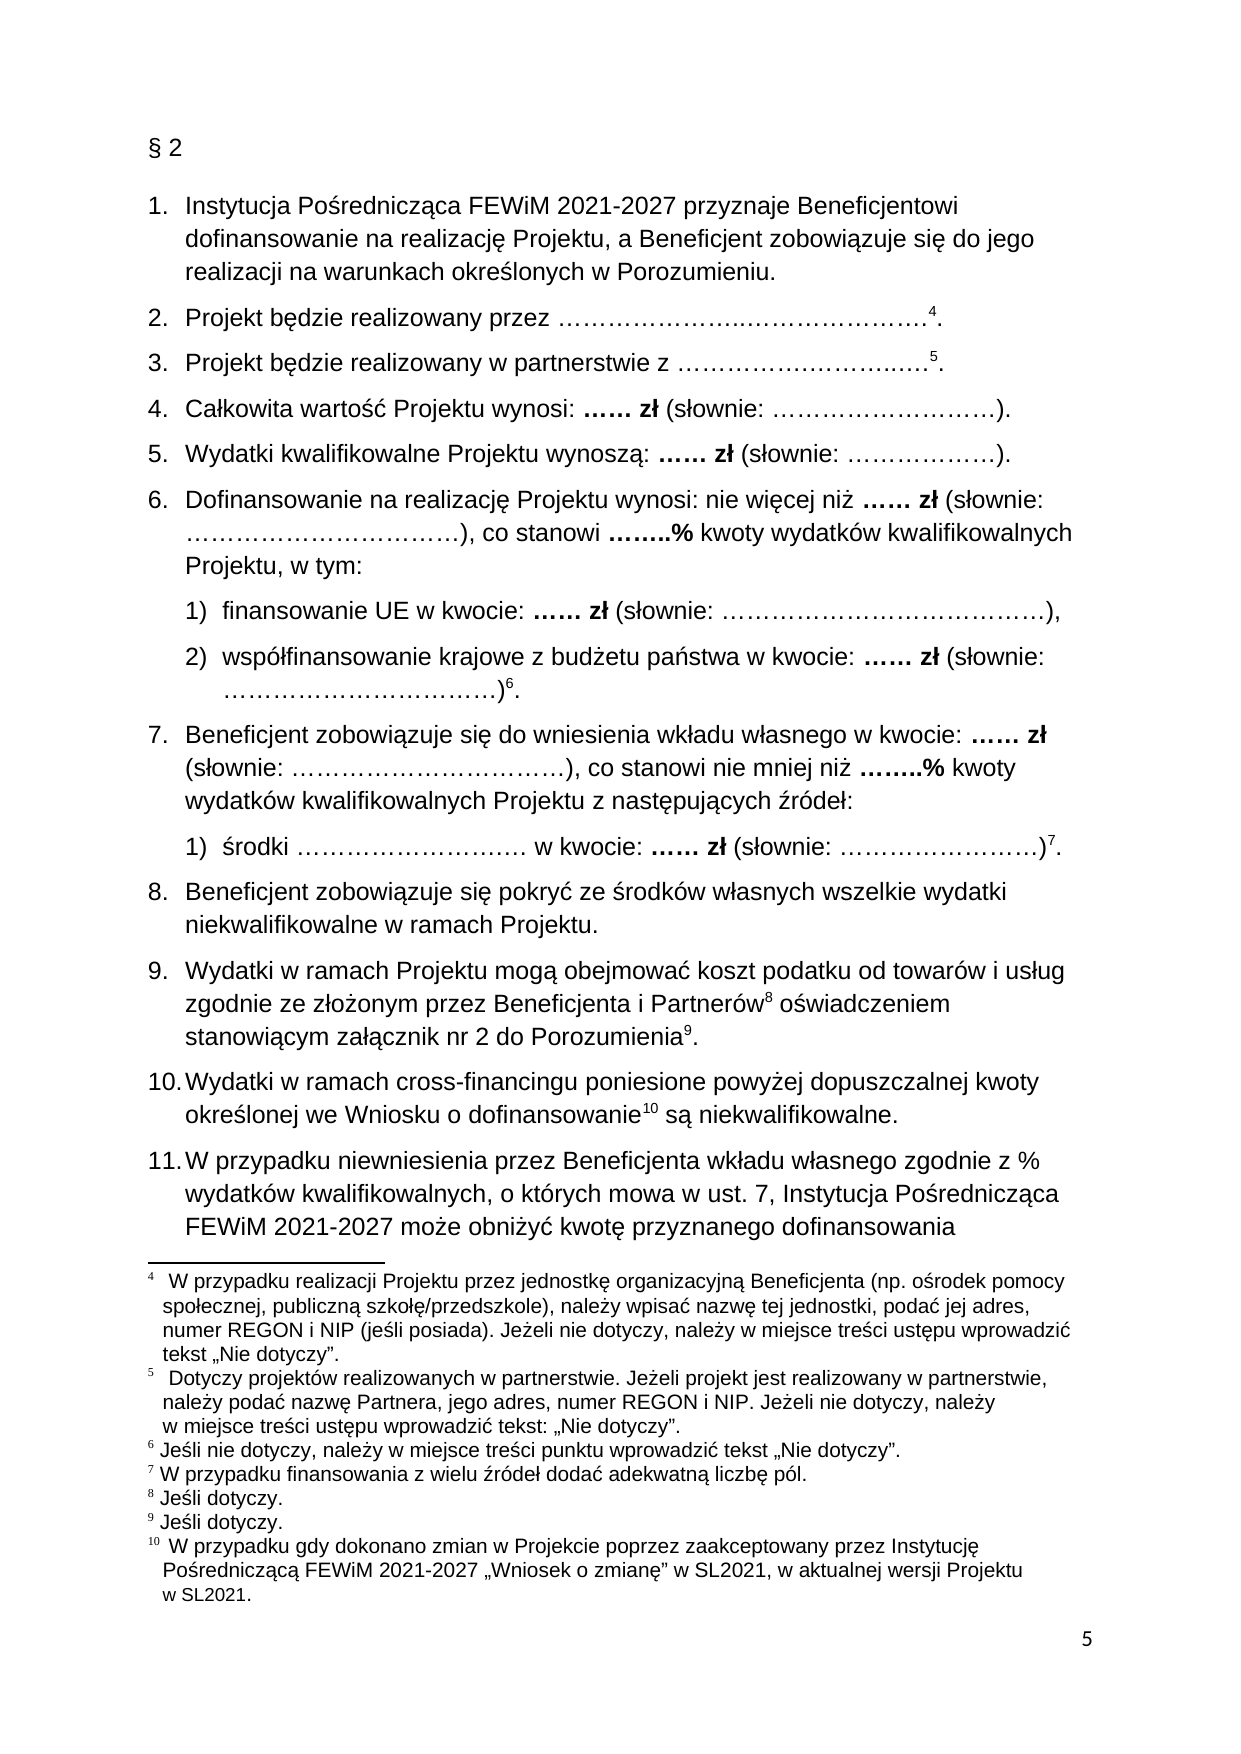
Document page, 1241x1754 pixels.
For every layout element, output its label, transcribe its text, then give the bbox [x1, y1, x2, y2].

list Projekt będzie realizowany w partnerstwie z …………….………..….. [148, 348, 1092, 377]
list Wydatki w ramach Projektu mogą obejmować koszt podatku od towarów i usług zgodnie ze złożonym przez Beneficjenta i Partnerów oświadczeniem stanowiącym załącznik nr 2 do Porozumienia. [148, 956, 1092, 1051]
list Wydatki w ramach cross-financingu poniesione powyżej dopuszczalnej kwoty określonej we Wniosku o dofinansowanie są niekwalifikowalne. [148, 1067, 1092, 1129]
text § 2 [148, 133, 1092, 162]
list Beneficjent zobowiązuje się pokryć ze środków własnych wszelkie wydatki niekwalifikowalne w ramach Projektu. [148, 877, 1092, 939]
list Dofinansowanie na realizację Projektu wynosi: nie więcej niż …… zł (słownie: ……………………………), co stanowi ……..% kwoty wydatków kwalifikowalnych Projektu, w tym: [148, 484, 1092, 579]
list Wydatki kwalifikowalne Projektu wynoszą: …… zł (słownie: ………………). [148, 439, 1092, 468]
list finansowanie UE w kwocie: …… zł (słownie: …………………………………), [185, 596, 1092, 625]
list Całkowita wartość Projektu wynosi: …… zł (słownie: ………………………). [148, 393, 1092, 422]
list Beneficjent zobowiązuje się do wniesienia wkładu własnego w kwocie: …… zł (słownie: ……………………………), co stanowi nie mniej niż ……..% kwoty wydatków kwalifikowalnych Projektu z następujących źródeł: [148, 720, 1092, 815]
list współfinansowanie krajowe z budżetu państwa w kwocie: …… zł (słownie: ……………………………). [185, 642, 1092, 703]
list Instytucja Pośrednicząca FEWiM 2021-2027 przyznaje Beneficjentowi dofinansowanie na realizację Projektu, a Beneficjent zobowiązuje się do jego realizacji na warunkach określonych w Porozumieniu. [148, 191, 1092, 286]
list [148, 1146, 1092, 1241]
list Projekt będzie realizowany przez …………………..………………….. [148, 302, 1092, 331]
list środki …………………….… w kwocie: …… zł (słownie: ……………………). [185, 832, 1092, 861]
